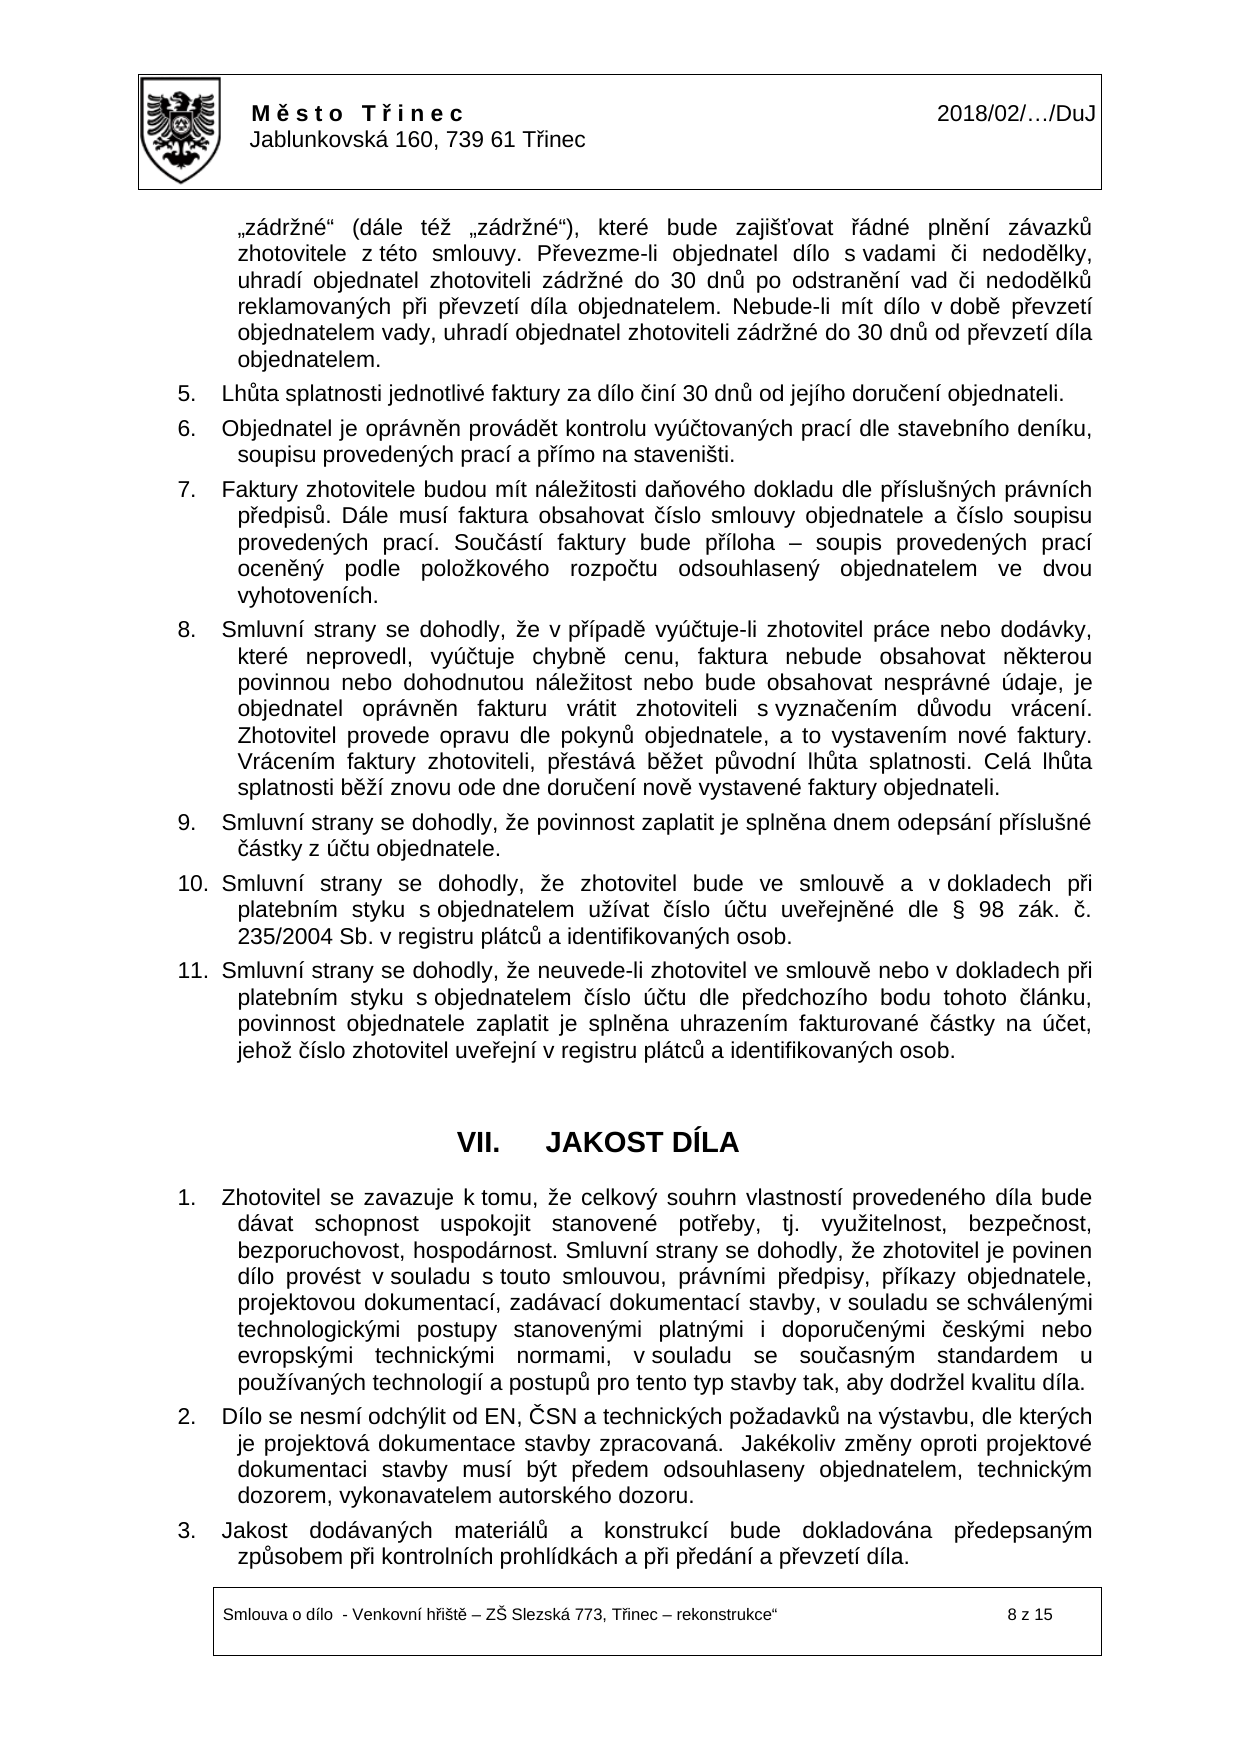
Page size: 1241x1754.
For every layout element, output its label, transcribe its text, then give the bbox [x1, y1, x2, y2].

subtitle 3. Jakost dodávaných materiálů a konstrukcí bude dokladována předepsaným způsobem při kontrolních prohlídkách a při předání a převzetí díla. [177, 1517, 1093, 1569]
subtitle 8. Smluvní strany se dohodly, že v případě vyúčtuje-li zhotovitel práce nebo dodávky, které neprovedl, vyúčtuje chybně cenu, faktura nebude obsahovat některou povinnou nebo dohodnutou náležitost nebo bude obsahovat nesprávné údaje, je objednatel oprávněn fakturu vrátit zhotoviteli s vyznačením důvodu vrácení. Zhotovitel provede opravu dle pokynů objednatele, a to vystavením nové faktury. Vrácením faktury zhotoviteli, přestává běžet původní lhůta splatnosti. Celá lhůta splatnosti běží znovu ode dne doručení nově vystavené faktury objednateli. [177, 616, 1093, 801]
subtitle 2. Dílo se nesmí odchýlit od EN, ČSN a technických požadavků na výstavbu, dle kterých je projektová dokumentace stavby zpracovaná. Jakékoliv změny oproti projektové dokumentaci stavby musí být předem odsouhlaseny objednatelem, technickým dozorem, vykonavatelem autorského dozoru. [177, 1403, 1093, 1508]
subtitle 7. Faktury zhotovitele budou mít náležitosti daňového dokladu dle příslušných právních předpisů. Dále musí faktura obsahovat číslo smlouvy objednatele a číslo soupisu provedených prací. Součástí faktury bude příloha – soupis provedených prací oceněný podle položkového rozpočtu odsouhlasený objednatelem ve dvou vyhotoveních. [177, 476, 1093, 608]
subtitle 11. Smluvní strany se dohodly, že neuvede-li zhotovitel ve smlouvě nebo v dokladech při platebním styku s objednatelem číslo účtu dle předchozího bodu tohoto článku, povinnost objednatele zaplatit je splněna uhrazením fakturované částky na účet, jehož číslo zhotovitel uveřejní v registru plátců a identifikovaných osob. [177, 957, 1093, 1063]
subtitle JAKOST DÍLA [148, 1125, 1093, 1159]
subtitle 9. Smluvní strany se dohodly, že povinnost zaplatit je splněna dnem odepsání příslušné částky z účtu objednatele. [177, 809, 1093, 862]
subtitle 5. Lhůta splatnosti jednotlivé faktury za dílo činí 30 dnů od jejího doručení objednateli. [177, 380, 1093, 407]
subtitle 1. Zhotovitel se zavazuje k tomu, že celkový souhrn vlastností provedeného díla bude dávat schopnost uspokojit stanovené potřeby, tj. využitelnost, bezpečnost, bezporuchovost, hospodárnost. Smluvní strany se dohodly, že zhotovitel je povinen dílo provést v souladu s touto smlouvou, právními předpisy, příkazy objednatele, projektovou dokumentací, zadávací dokumentací stavby, v souladu se schválenými technologickými postupy stanovenými platnými i doporučenými českými nebo evropskými technickými normami, v souladu se současným standardem u používaných technologií a postupů pro tento typ stavby tak, aby dodržel kvalitu díla. [177, 1184, 1093, 1395]
subtitle 10. Smluvní strany se dohodly, že zhotovitel bude ve smlouvě a v dokladech při platebním styku s objednatelem užívat číslo účtu uveřejněné dle § 98 zák. č. 235/2004 Sb. v registru plátců a identifikovaných osob. [177, 870, 1093, 949]
subtitle 6. Objednatel je oprávněn provádět kontrolu vyúčtovaných prací dle stavebního deníku, soupisu provedených prací a přímo na staveništi. [177, 415, 1093, 468]
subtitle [177, 214, 1093, 372]
